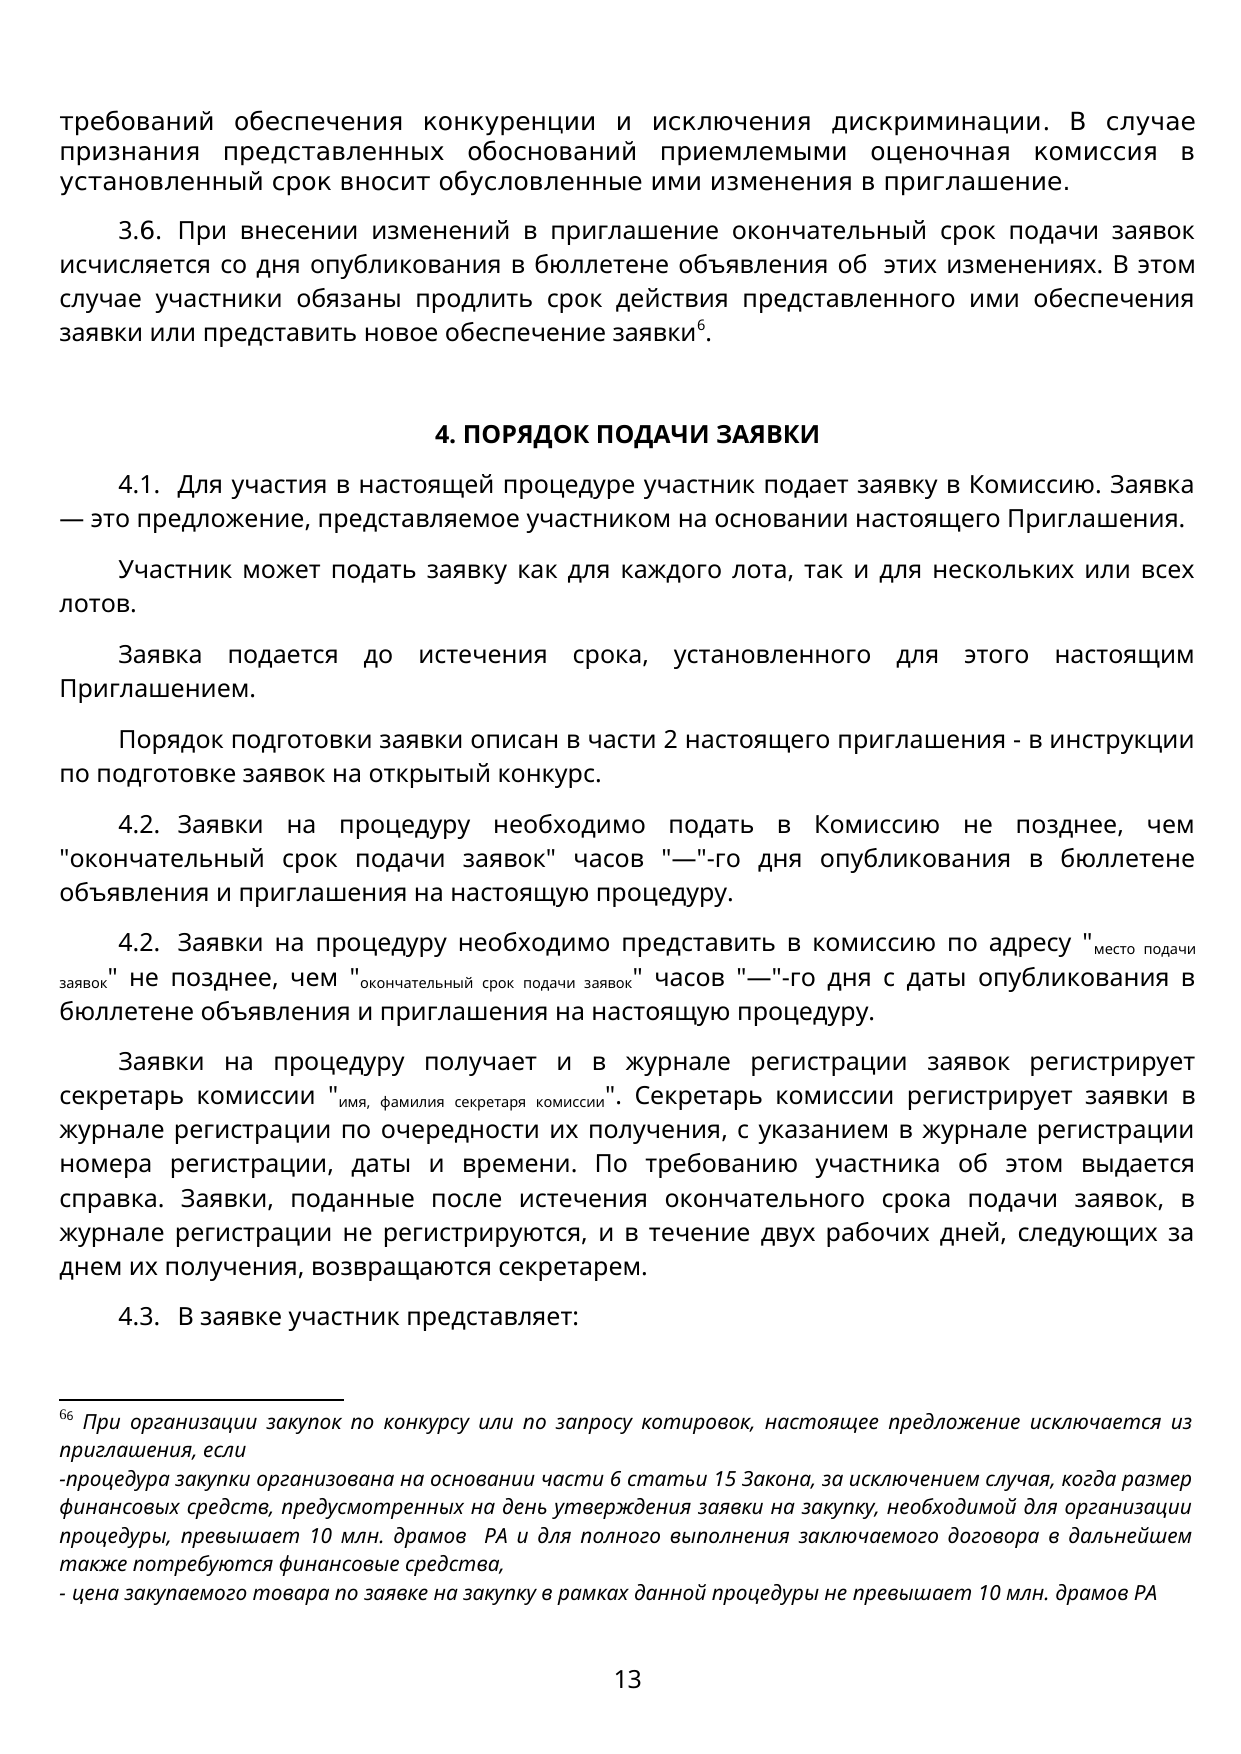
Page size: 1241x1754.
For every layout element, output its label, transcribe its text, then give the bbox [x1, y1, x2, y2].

text 4.1. Для участия в настоящей процедуре участник подает заявку в Комиссию. Заявка — это предложение, представляемое участником на основании настоящего Приглашения. [59, 467, 1196, 535]
text 3.6. При внесении изменений в приглашение окончательный срок подачи заявок исчисляется со дня опубликования в бюллетене объявления об этих изменениях. В этом случае участники обязаны продлить срок действия представленного ими обеспечения заявки или представить новое обеспечение заявки6. [59, 212, 1196, 349]
text 4.3. В заявке участник представляет: [59, 1299, 1196, 1333]
text Заявки на процедуру получает и в журнале регистрации заявок регистрирует секретарь комиссии "имя, фамилия секретаря комиссии". Секретарь комиссии регистрирует заявки в журнале регистрации по очередности их получения, с указанием в журнале регистрации номера регистрации, даты и времени. По требованию участника об этом выдается справка. Заявки, поданные после истечения окончательного срока подачи заявок, в журнале регистрации не регистрируются, и в течение двух рабочих дней, следующих за днем их получения, возвращаются секретарем. [59, 1044, 1196, 1282]
text Порядок подготовки заявки описан в части 2 настоящего приглашения - в инструкции по подготовке заявок на открытый конкурс. [59, 721, 1196, 789]
text 4. ПОРЯДОК ПОДАЧИ ЗАЯВКИ [59, 416, 1196, 450]
text 3.5 Каждое лицо без указания имени, до истечения срока, установленного для внесения изменений в приглашение, имеет право по электронной почте представить секретарю оценочной комиссии обоснования по характеристикам предмета закупки установленным приглашением с точки зрения предусмотренных Законом требований обеспечения конкуренции и исключения дискриминации. В случае признания представленных обоснований приемлемыми оценочная комиссия в установленный срок вносит обусловленные ими изменения в приглашение. [59, 103, 1196, 196]
text Участник может подать заявку как для каждого лота, так и для нескольких или всех лотов. [59, 552, 1196, 620]
text Заявка подается до истечения срока, установленного для этого настоящим Приглашением. [59, 637, 1196, 705]
text 4.2. Заявки на процедуру необходимо подать в Комиссию не позднее, чем "окончательный срок подачи заявок" часов "—"-го дня опубликования в бюллетене объявления и приглашения на настоящую процедуру. [59, 806, 1196, 908]
text 4.2. Заявки на процедуру необходимо представить в комиссию по адресу "место подачи заявок" не позднее, чем "окончательный срок подачи заявок" часов "—"-го дня с даты опубликования в бюллетене объявления и приглашения на настоящую процедуру. [59, 925, 1196, 1027]
